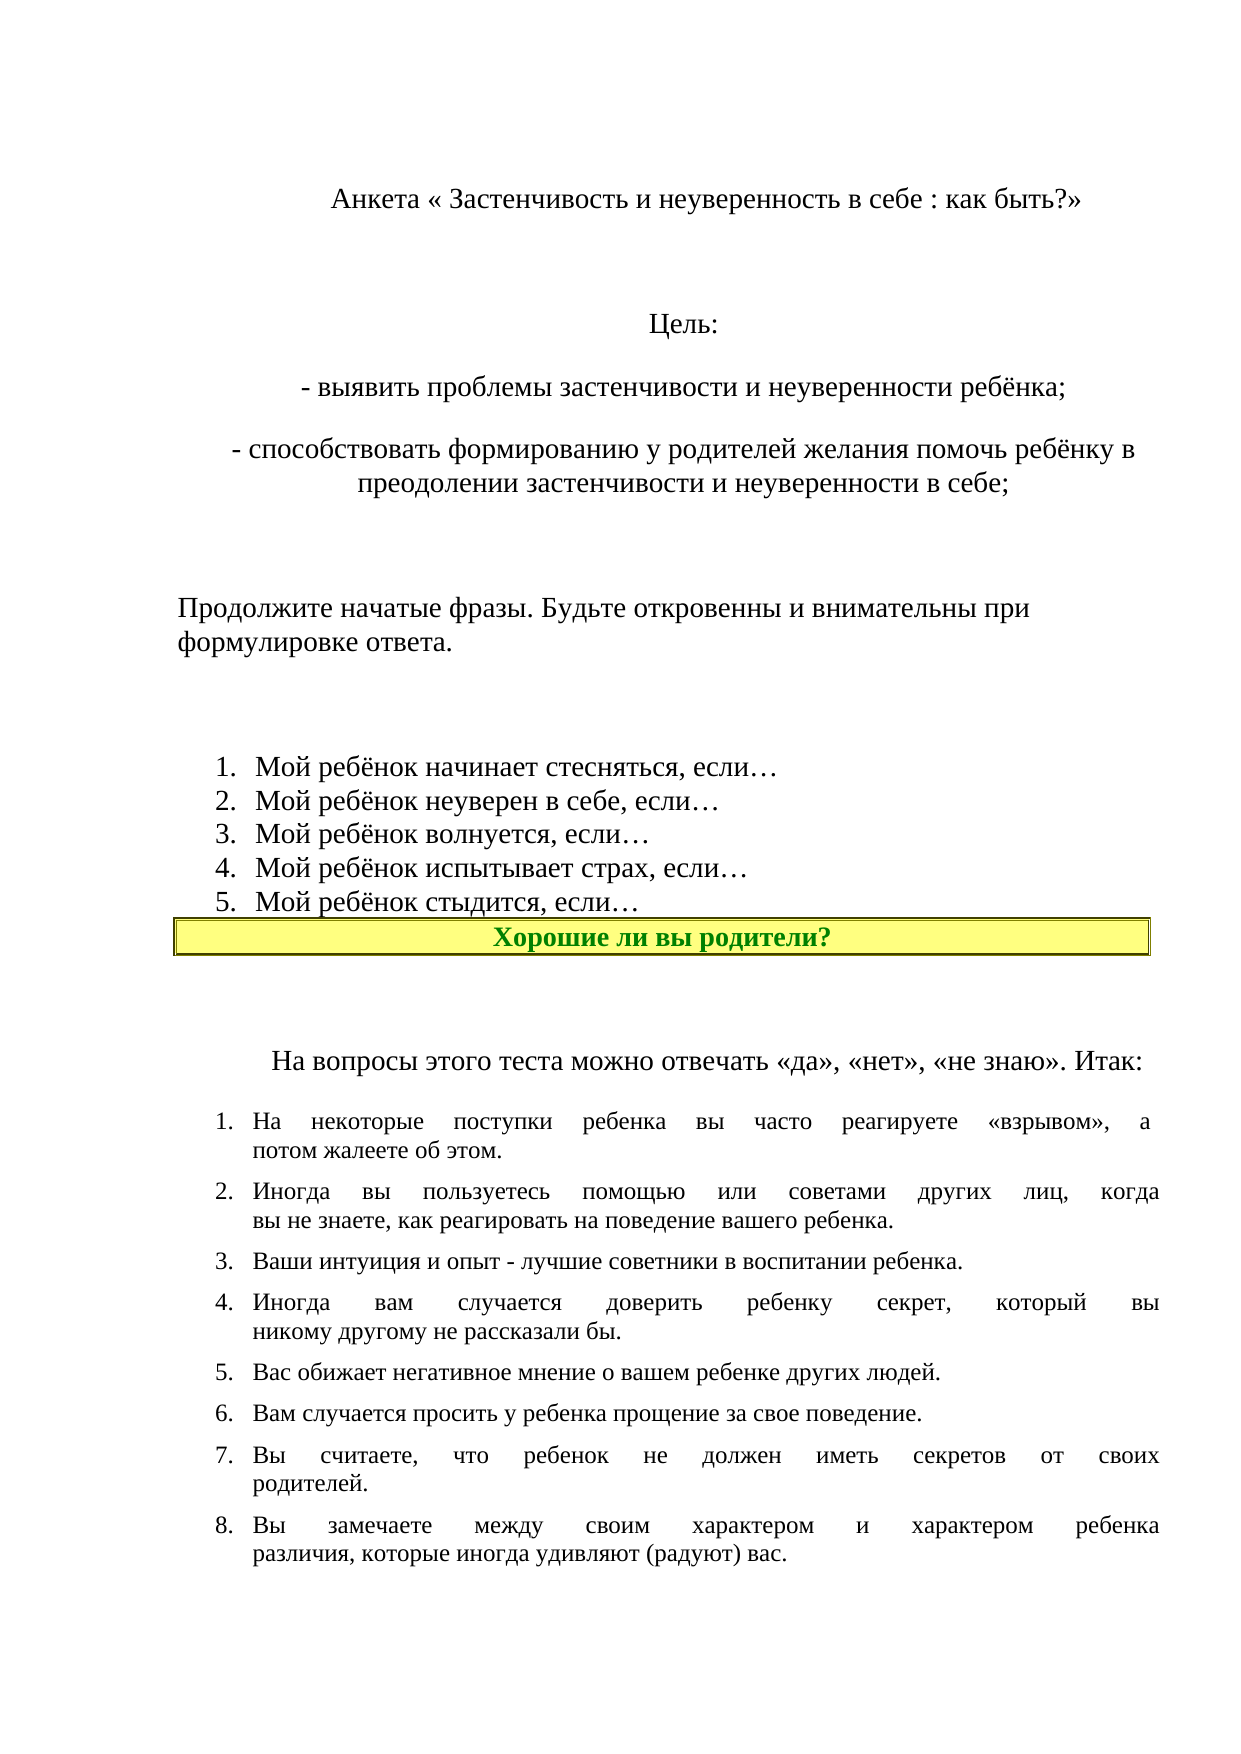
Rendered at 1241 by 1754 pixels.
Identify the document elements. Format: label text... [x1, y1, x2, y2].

list Иногда вы пользуетесь помощью или советами других лиц, когда вы не знаете, как реагировать на поведение вашего ребенка. [215, 1176, 1160, 1233]
list Вас обижает негативное мнение о вашем ребенке других людей. [215, 1357, 1160, 1386]
table_header Хорошие ли вы родители? [177, 921, 1148, 953]
text 1. Мой ребёнок начинает стесняться, если… [215, 749, 1190, 783]
list Вы замечаете между своим характером и характером ребенка различия, которые иногда удивляют (радуют) вас. [215, 1510, 1160, 1567]
text 4. Мой ребёнок испытывает страх, если… [215, 850, 1190, 884]
text 2. Мой ребёнок неуверен в себе, если… [215, 783, 1190, 817]
list Вам случается просить у ребенка прощение за свое поведение. [215, 1398, 1160, 1427]
list Иногда вам случается доверить ребенку секрет, который вы никому другому не рассказали бы. [215, 1287, 1160, 1345]
text Цель: [177, 306, 1190, 340]
text Анкета « Застенчивость и неуверенность в себе : как быть?» [177, 181, 1190, 214]
text 5. Мой ребёнок стыдится, если… [215, 884, 1190, 917]
text - выявить проблемы застенчивости и неуверенности ребёнка; [177, 369, 1190, 402]
list Вы считаете, что ребенок не должен иметь секретов от своих родителей. [215, 1440, 1160, 1497]
text 3. Мой ребёнок волнуется, если… [215, 817, 1190, 850]
text Продолжите начатые фразы. Будьте откровенны и внимательны при формулировке ответа. [177, 591, 1190, 658]
text - способствовать формированию у родителей желания помочь ребёнку в преодолении застенчивости и неуверенности в себе; [177, 432, 1190, 499]
list Ваши интуиция и опыт - лучшие советники в воспитании ребенка. [215, 1246, 1160, 1275]
list На некоторые поступки ребенка вы часто реагируете «взрывом», а потом жалеете об этом. [215, 1106, 1152, 1163]
text На вопросы этого теста можно отвечать «да», «нет», «не знаю». Итак: [177, 1043, 1152, 1077]
